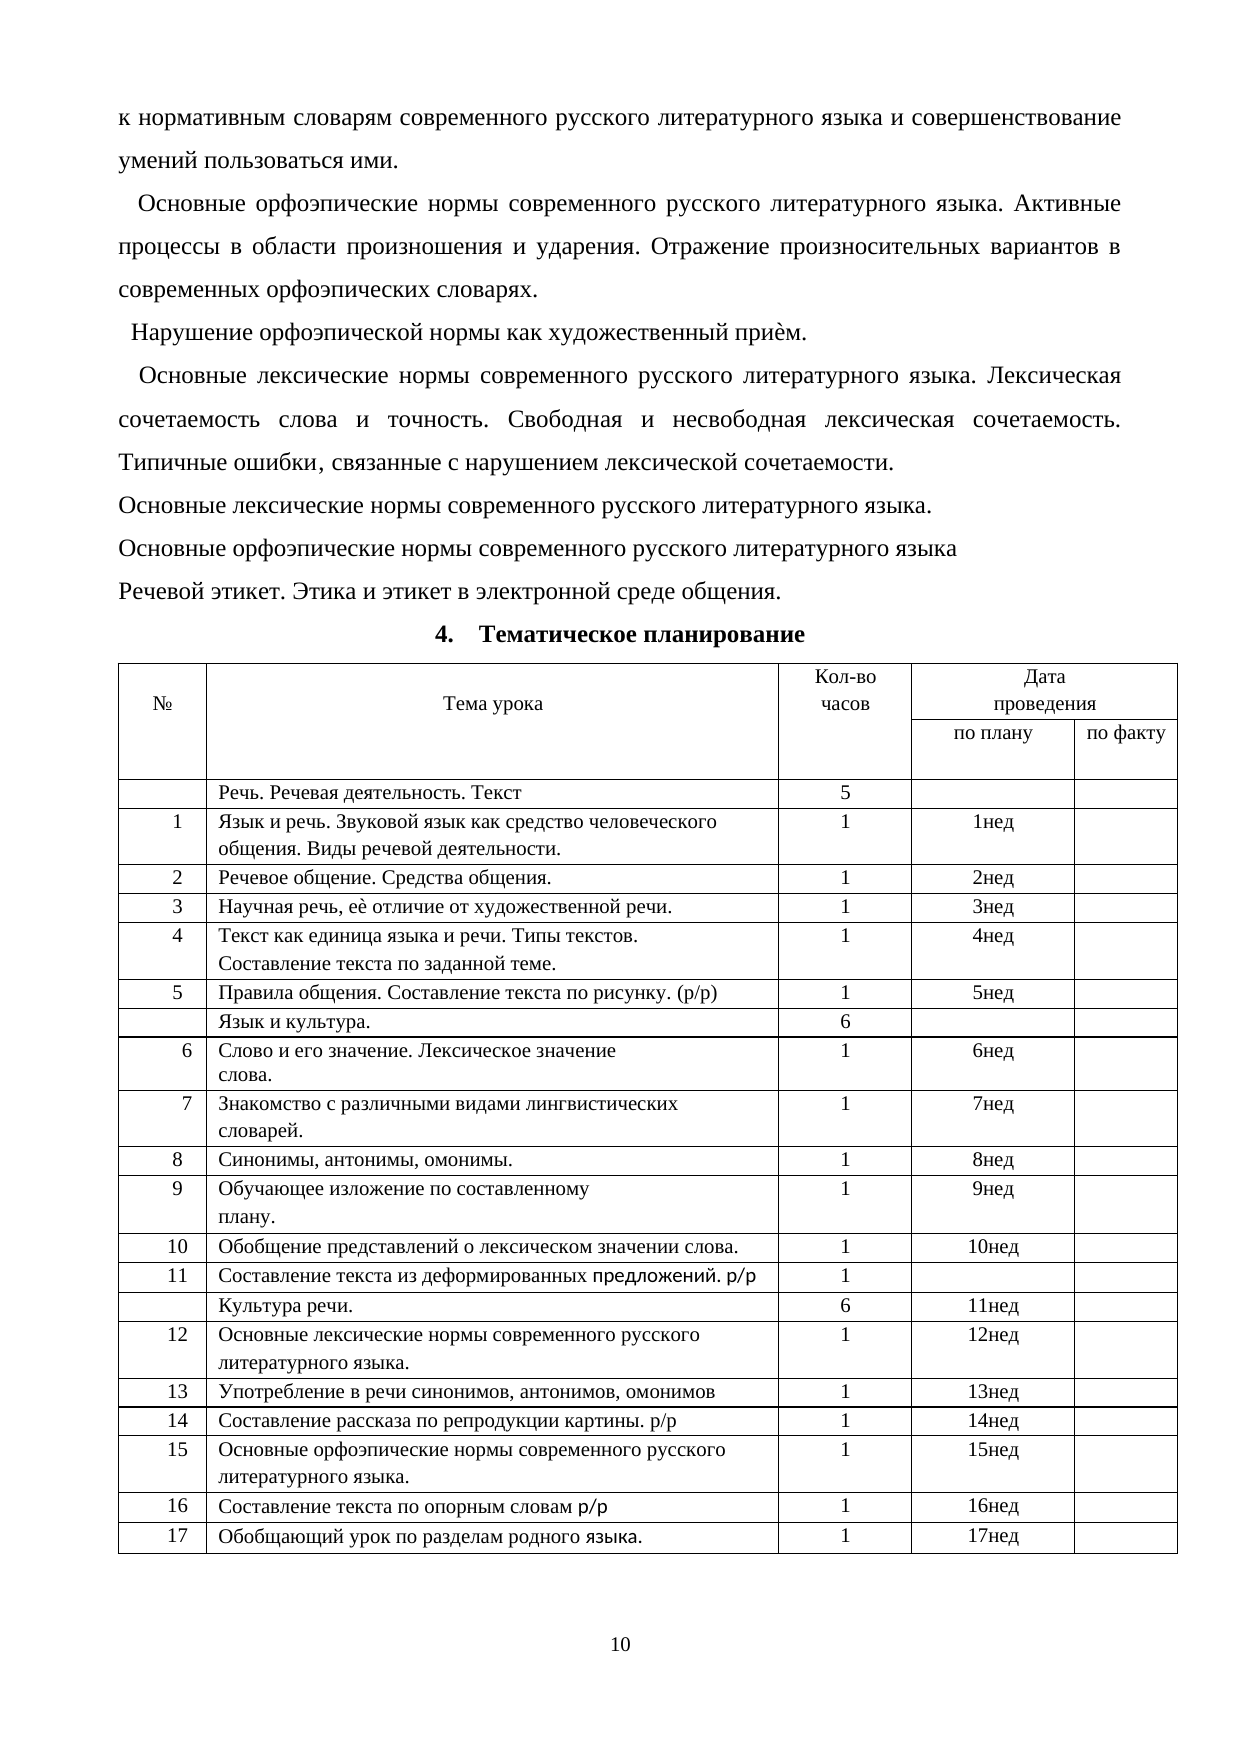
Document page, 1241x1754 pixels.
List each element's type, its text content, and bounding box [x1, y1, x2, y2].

table_cell 7нед [912, 1091, 1074, 1146]
table_cell 1 [779, 1176, 911, 1233]
table_cell 1нед [912, 809, 1074, 864]
table_cell 7 [119, 1091, 206, 1146]
table_cell 1 [779, 894, 911, 922]
table_cell 1 [779, 1493, 911, 1522]
table_cell [1075, 1234, 1177, 1262]
table_cell 2 [119, 865, 206, 893]
table_cell 15нед [912, 1436, 1074, 1492]
table_cell по плану [912, 720, 1074, 778]
table_cell [1075, 1436, 1177, 1492]
table_cell 1 [779, 1091, 911, 1146]
table_cell Знакомство с различными видами лингвистических словарей. [207, 1091, 778, 1146]
table_cell 3нед [912, 894, 1074, 922]
table_cell 15 [119, 1436, 206, 1492]
text Речевой этикет. Этика и этикет в электронной среде общения. [118, 576, 1122, 605]
table_cell 4 [119, 923, 206, 978]
table_cell 4нед [912, 923, 1074, 978]
table_cell [1075, 1293, 1177, 1321]
table_cell Научная речь, еѐ отличие от художественной речи. [207, 894, 778, 922]
table_cell 1 [779, 1147, 911, 1175]
table_cell [1075, 1379, 1177, 1406]
table_cell 11 [119, 1263, 206, 1292]
table_cell 11нед [912, 1293, 1074, 1321]
table_header № [119, 664, 206, 778]
table_cell 6 [779, 1293, 911, 1321]
table_cell Культура речи. [207, 1293, 778, 1321]
text 4. Тематическое планирование [118, 619, 1122, 648]
table_cell 6нед [912, 1038, 1074, 1089]
table_cell Составление текста по опорным словам р/р [207, 1493, 778, 1522]
table_cell Обобщающий урок по разделам родного языка. [207, 1523, 778, 1553]
table_cell [1075, 1493, 1177, 1522]
table_cell Обучающее изложение по составленному плану. [207, 1176, 778, 1233]
table_cell 1 [779, 1263, 911, 1292]
table_cell 1 [779, 1322, 911, 1377]
table_cell [912, 1009, 1074, 1036]
text Нарушение орфоэпической нормы как художественный приѐм. [118, 317, 1122, 346]
table_cell Правила общения. Составление текста по рисунку. (р/р) [207, 980, 778, 1007]
table_cell [1075, 1091, 1177, 1146]
table_cell [1075, 923, 1177, 978]
table_cell 13нед [912, 1379, 1074, 1406]
table_cell [912, 1263, 1074, 1292]
table_cell Употребление в речи синонимов, антонимов, омонимов [207, 1379, 778, 1406]
table_cell Текст как единица языка и речи. Типы текстов. Составление текста по заданной теме. [207, 923, 778, 978]
table_cell 1 [779, 923, 911, 978]
table_cell Составление рассказа по репродукции картины. р/р [207, 1408, 778, 1435]
table_cell 9нед [912, 1176, 1074, 1233]
table_cell 3 [119, 894, 206, 922]
table_cell Язык и культура. [207, 1009, 778, 1036]
table_cell 5 [119, 980, 206, 1007]
table_cell 1 [779, 1523, 911, 1553]
table_cell 1 [119, 809, 206, 864]
table_cell Язык и речь. Звуковой язык как средство человеческого общения. Виды речевой деятельности. [207, 809, 778, 864]
table_cell 9 [119, 1176, 206, 1233]
table_cell 1 [779, 809, 911, 864]
table_cell 16 [119, 1493, 206, 1522]
table_cell 1 [779, 1234, 911, 1262]
table_cell 1 [779, 1436, 911, 1492]
table_cell [1075, 809, 1177, 864]
table_cell [1075, 1263, 1177, 1292]
table_cell [119, 1293, 206, 1321]
table_cell 10 [119, 1234, 206, 1262]
table_header Кол-во часов [779, 664, 911, 778]
table_cell по факту [1075, 720, 1177, 778]
table_cell [1075, 894, 1177, 922]
table_cell Основные лексические нормы современного русского литературного языка. [207, 1322, 778, 1377]
table_cell 5нед [912, 980, 1074, 1007]
table_cell Составление текста из деформированных предложений. р/р [207, 1263, 778, 1292]
table_cell 13 [119, 1379, 206, 1406]
table_cell 12 [119, 1322, 206, 1377]
table_cell [1075, 1147, 1177, 1175]
table_cell Речь. Речевая деятельность. Текст [207, 780, 778, 807]
table_cell 17 [119, 1523, 206, 1553]
table_cell [1075, 1038, 1177, 1089]
text Основные орфоэпические нормы современного русского литературного языка. Активные процессы в области произношения и ударения. Отражение произносительных вариантов в современных орфоэпических словарях. [118, 188, 1122, 303]
table_cell [1075, 1009, 1177, 1036]
table_cell 16нед [912, 1493, 1074, 1522]
table_cell 2нед [912, 865, 1074, 893]
table_cell Основные орфоэпические нормы современного русского литературного языка. [207, 1436, 778, 1492]
table_cell [1075, 780, 1177, 807]
table_cell [1075, 1523, 1177, 1553]
text Основные лексические нормы современного русского литературного языка. [118, 490, 1122, 519]
text Основные орфоэпические нормы современного русского литературного языка [118, 533, 1122, 562]
table_cell Речевое общение. Средства общения. [207, 865, 778, 893]
table_cell [912, 780, 1074, 807]
table_cell [1075, 1408, 1177, 1435]
table_cell 6 [779, 1009, 911, 1036]
table_cell 1 [779, 1038, 911, 1089]
text Основные лексические нормы современного русского литературного языка. Лексическая сочетаемость слова и точность. Свободная и несвободная лексическая сочетаемость. Типичные ошибки‚ связанные с нарушением лексической сочетаемости. [118, 361, 1122, 476]
table_cell Синонимы, антонимы, омонимы. [207, 1147, 778, 1175]
table_cell 6 [119, 1038, 206, 1089]
table_cell Слово и его значение. Лексическое значение слова. [207, 1038, 778, 1089]
table_header Дата проведения [912, 664, 1177, 719]
table_cell 10нед [912, 1234, 1074, 1262]
table_cell 14нед [912, 1408, 1074, 1435]
table_cell 14 [119, 1408, 206, 1435]
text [118, 102, 1122, 174]
table_cell [1075, 1322, 1177, 1377]
table_cell [119, 780, 206, 807]
table_cell 8 [119, 1147, 206, 1175]
table_cell [1075, 980, 1177, 1007]
table_header Тема урока [207, 664, 778, 778]
table_cell [1075, 865, 1177, 893]
table_cell 1 [779, 980, 911, 1007]
table_cell 8нед [912, 1147, 1074, 1175]
table_cell 1 [779, 865, 911, 893]
table_cell [119, 1009, 206, 1036]
table_cell 17нед [912, 1523, 1074, 1553]
table_cell Обобщение представлений о лексическом значении слова. [207, 1234, 778, 1262]
table_cell [1075, 1176, 1177, 1233]
table_cell 12нед [912, 1322, 1074, 1377]
table_cell 1 [779, 1408, 911, 1435]
table_cell 1 [779, 1379, 911, 1406]
table_cell 5 [779, 780, 911, 807]
